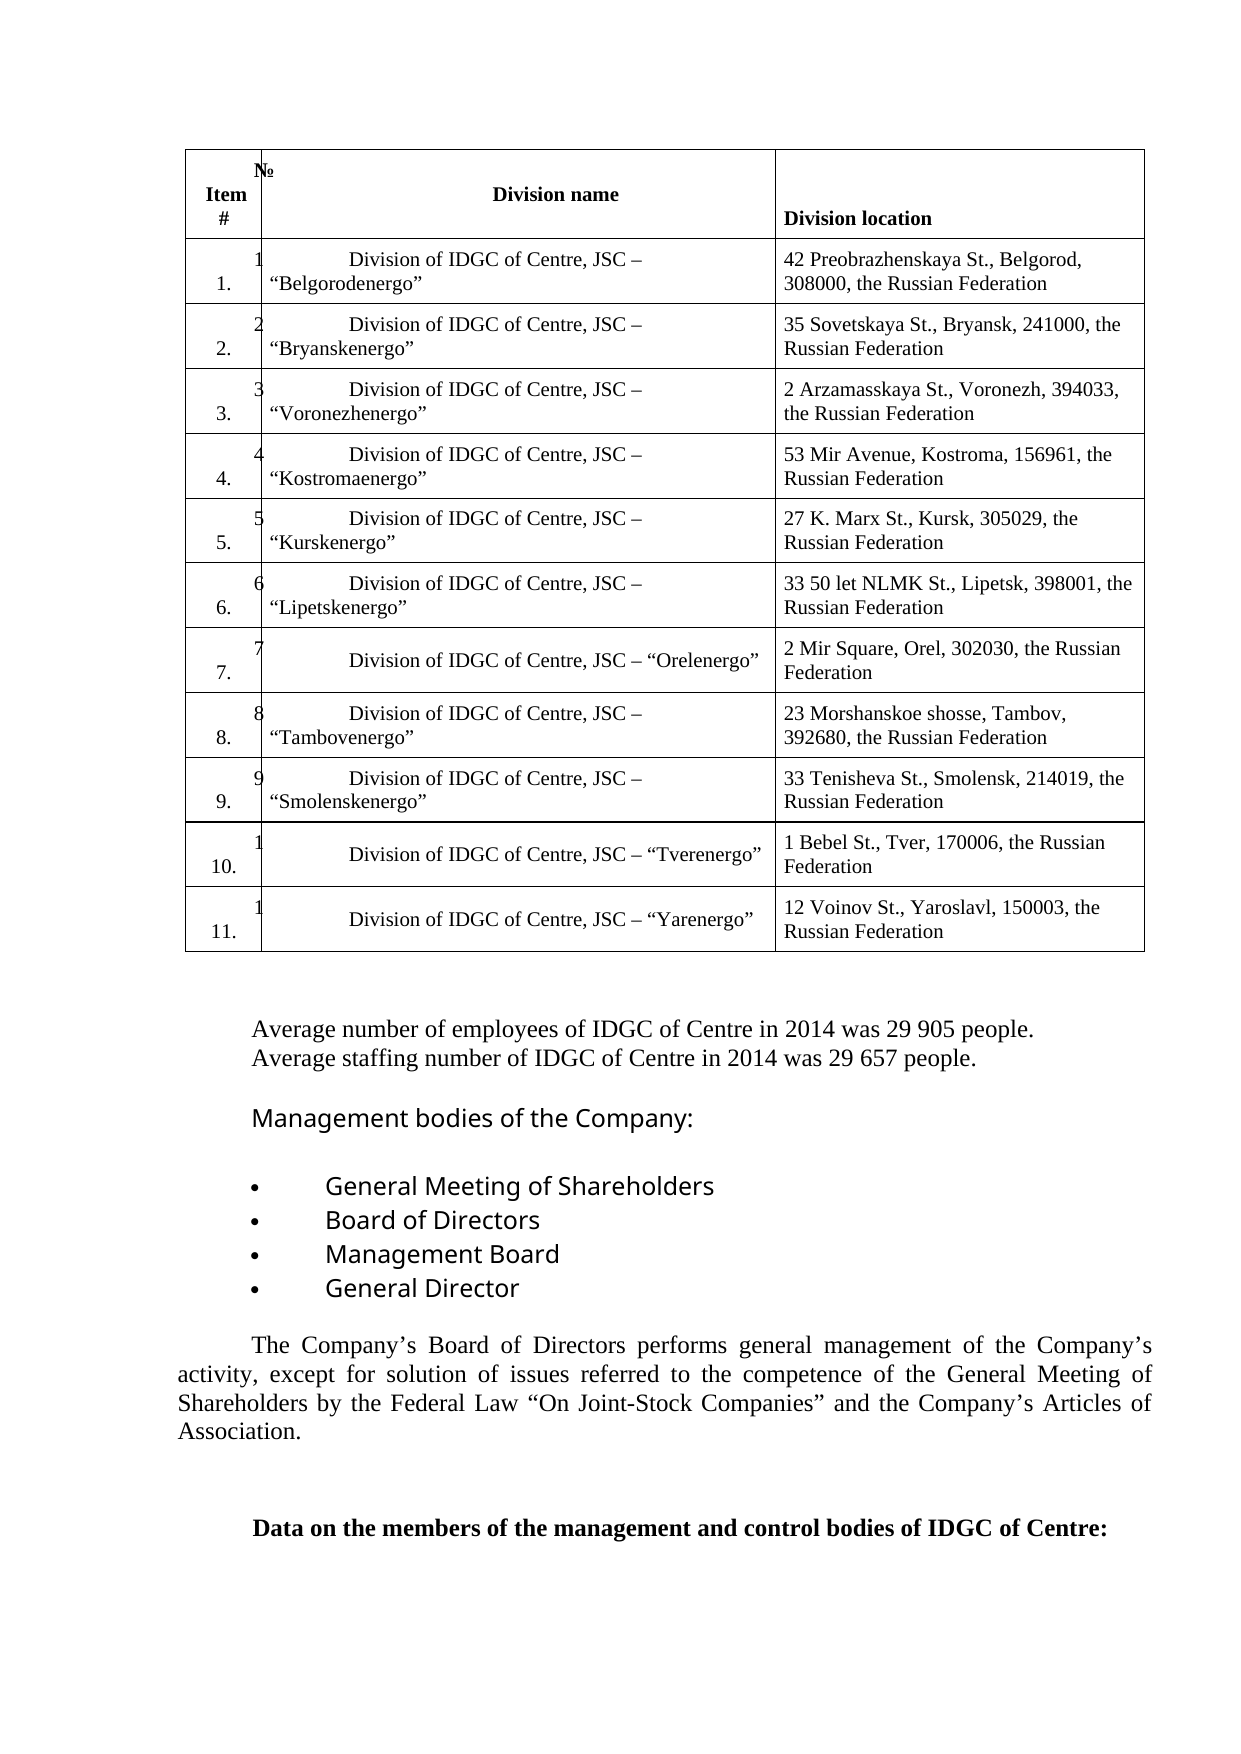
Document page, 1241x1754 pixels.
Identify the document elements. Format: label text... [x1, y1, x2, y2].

table_cell Division of IDGC of Centre, JSC – “Tambovenergo” [262, 693, 775, 757]
table_header № Item # [186, 150, 261, 238]
text The Company’s Board of Directors performs general management of the Company’s activity, except for solution of issues referred to the competence of the General Meeting of Shareholders by the Federal Law “On Joint-Stock Companies” and the Company’s Articles of Association. [177, 1330, 1153, 1445]
table_cell Division of IDGC of Centre, JSC – “Kostromaenergo” [262, 434, 775, 497]
table_cell 2 Arzamasskaya St., Voronezh, 394033, the Russian Federation [776, 369, 1144, 433]
table_header Division location [776, 150, 1144, 238]
table_cell Division of IDGC of Centre, JSC – “Yarenergo” [262, 887, 775, 951]
table_cell 66. [186, 563, 261, 627]
table_cell 11. [186, 239, 261, 303]
table_cell Division of IDGC of Centre, JSC – “Tverenergo” [262, 823, 775, 886]
table_cell Division of IDGC of Centre, JSC – “Orelenergo” [262, 628, 775, 692]
table_cell 1 Bebel St., Tver, 170006, the Russian Federation [776, 823, 1144, 886]
table_cell Division of IDGC of Centre, JSC – “Kurskenergo” [262, 499, 775, 562]
table_cell 2 Mir Square, Orel, 302030, the Russian Federation [776, 628, 1144, 692]
list Average number of employees of IDGC of Centre in 2014 was 29 905 people. [177, 1014, 1153, 1043]
table_cell 22. [186, 304, 261, 368]
list Management Board [177, 1237, 1153, 1271]
table_cell 12 Voinov St., Yaroslavl, 150003, the Russian Federation [776, 887, 1144, 951]
table_cell 110. [186, 823, 261, 886]
table_cell 33 50 let NLMK St., Lipetsk, 398001, the Russian Federation [776, 563, 1144, 627]
table_cell 23 Morshanskoe shosse, Tambov, 392680, the Russian Federation [776, 693, 1144, 757]
table_cell 77. [186, 628, 261, 692]
table_cell 44. [186, 434, 261, 497]
table_cell 42 Preobrazhenskaya St., Belgorod, 308000, the Russian Federation [776, 239, 1144, 303]
table_cell 111. [186, 887, 261, 951]
text Average staffing number of IDGC of Centre in 2014 was 29 657 people. [177, 1043, 1153, 1072]
table_cell 27 K. Marx St., Kursk, 305029, the Russian Federation [776, 499, 1144, 562]
table_cell Division of IDGC of Centre, JSC – “Bryanskenergo” [262, 304, 775, 368]
text Data on the members of the management and control bodies of IDGC of Centre: [251, 1513, 1153, 1542]
list Board of Directors [177, 1203, 1153, 1237]
table_cell 35 Sovetskaya St., Bryansk, 241000, the Russian Federation [776, 304, 1144, 368]
table_cell 88. [186, 693, 261, 757]
table_cell 99. [186, 758, 261, 821]
text Management bodies of the Company: [177, 1101, 1153, 1135]
table_cell 55. [186, 499, 261, 562]
list General Director [177, 1271, 1153, 1305]
table_cell Division of IDGC of Centre, JSC – “Voronezhenergo” [262, 369, 775, 433]
table_cell Division of IDGC of Centre, JSC – “Lipetskenergo” [262, 563, 775, 627]
table_header Division name [262, 150, 775, 238]
table_cell 33. [186, 369, 261, 433]
table_cell 33 Tenisheva St., Smolensk, 214019, the Russian Federation [776, 758, 1144, 821]
table_cell Division of IDGC of Centre, JSC – “Smolenskenergo” [262, 758, 775, 821]
table_cell Division of IDGC of Centre, JSC – “Belgorodenergo” [262, 239, 775, 303]
table_cell 53 Mir Avenue, Kostroma, 156961, the Russian Federation [776, 434, 1144, 497]
list General Meeting of Shareholders [177, 1169, 1153, 1203]
